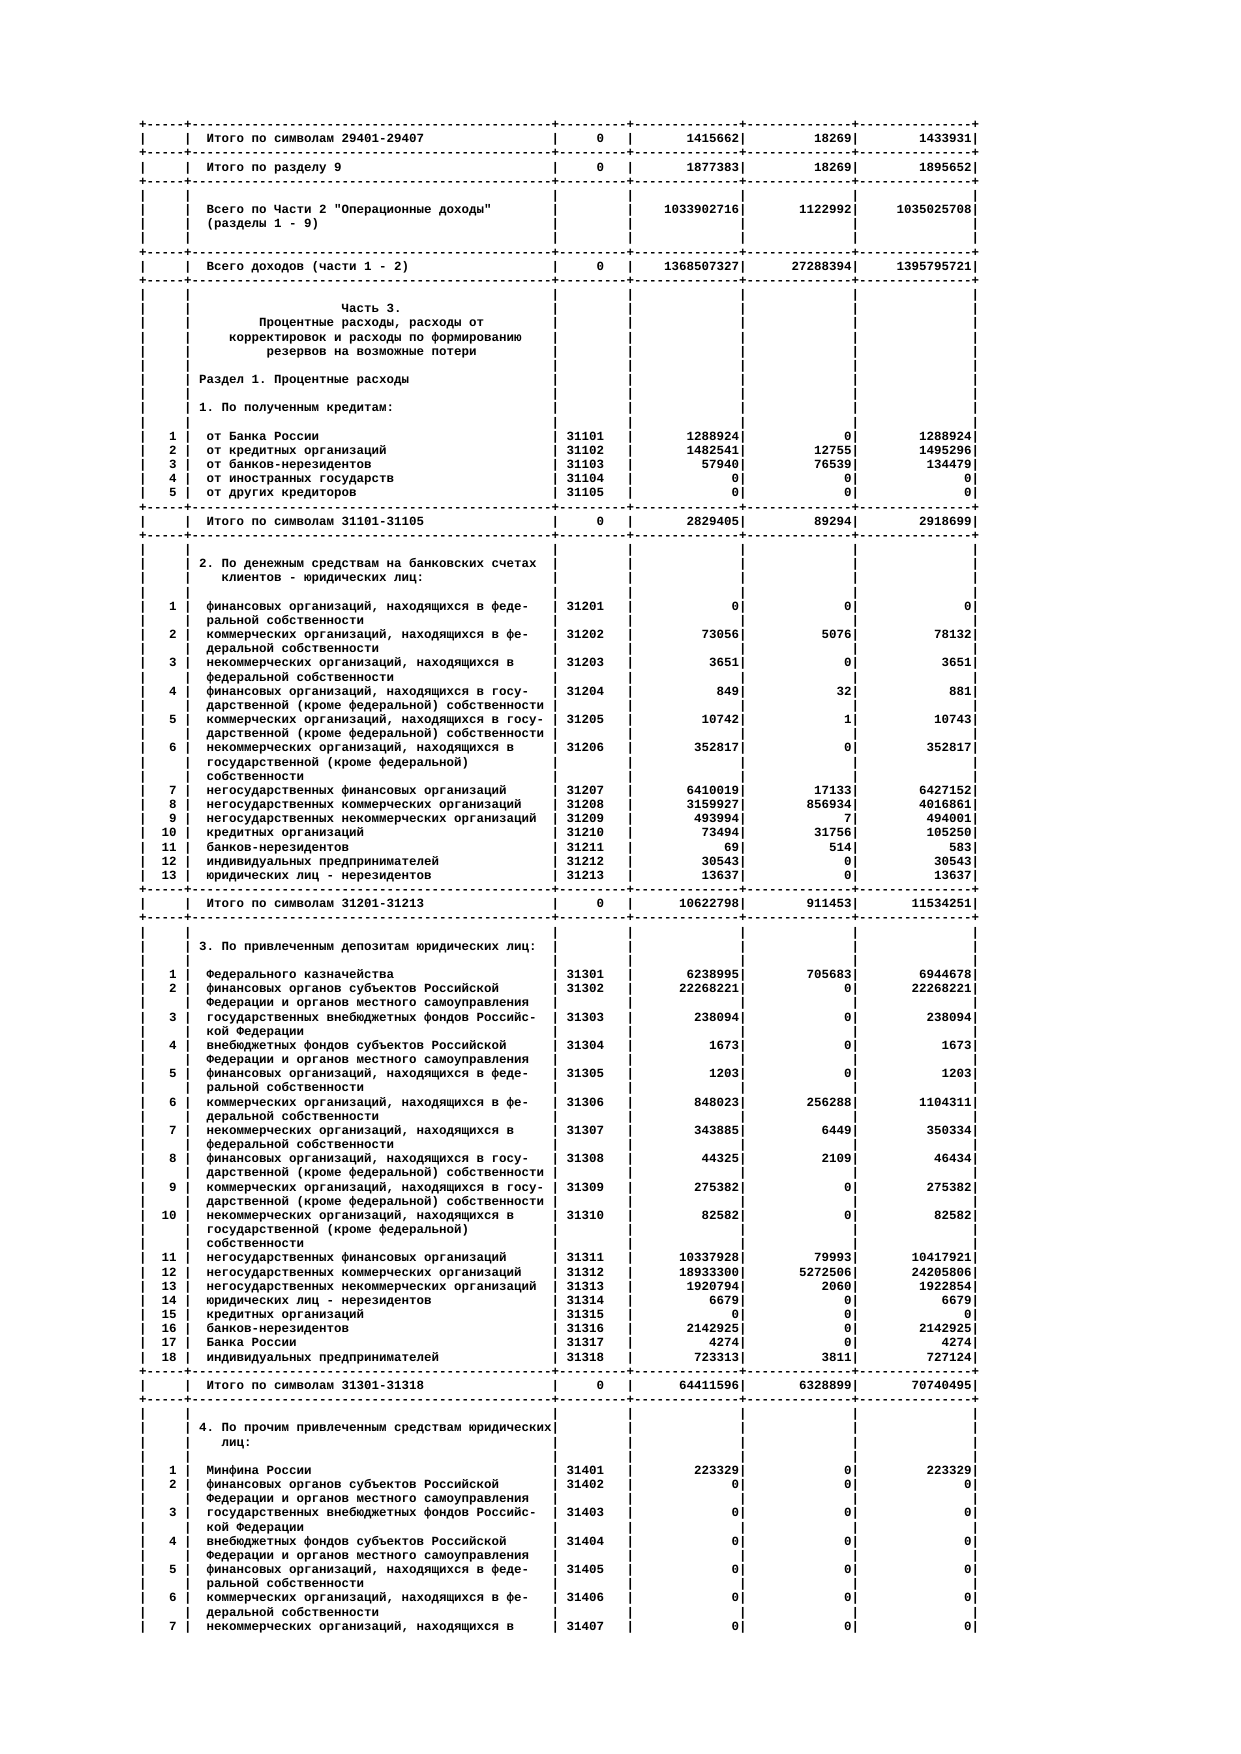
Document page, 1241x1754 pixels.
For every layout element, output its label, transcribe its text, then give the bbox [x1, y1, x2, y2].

text | 7 | некоммерческих организаций, находящихся в | 31307 | 343885| 6449| 350334| [139, 1124, 1101, 1138]
text +-----+------------------------------------------------+---------+--------------+--------------+---------------+ [139, 118, 1101, 132]
text | | Итого по символам 31301-31318 | 0 | 64411596| 6328899| 70740495| [139, 1379, 1101, 1393]
text | | 2. По денежным средствам на банковских счетах | | | | | [139, 557, 1101, 571]
text | 15 | кредитных организаций | 31315 | 0| 0| 0| [139, 1308, 1101, 1322]
text | | | | | | | [139, 1450, 1101, 1464]
text | 16 | банков-нерезидентов | 31316 | 2142925| 0| 2142925| [139, 1322, 1101, 1336]
text | | деральной собственности | | | | | [139, 1110, 1101, 1124]
text | | | | | | | [139, 586, 1101, 600]
text | 7 | негосударственных финансовых организаций | 31207 | 6410019| 17133| 6427152| [139, 784, 1101, 798]
text | 8 | финансовых организаций, находящихся в госу- | 31308 | 44325| 2109| 46434| [139, 1152, 1101, 1166]
text | 11 | банков-нерезидентов | 31211 | 69| 514| 583| [139, 841, 1101, 855]
text | | дарственной (кроме федеральной) собственности | | | | | [139, 1166, 1101, 1181]
text | | ральной собственности | | | | | [139, 614, 1101, 628]
text | 4 | внебюджетных фондов субъектов Российской | 31304 | 1673| 0| 1673| [139, 1039, 1101, 1053]
text | | Федерации и органов местного самоуправления | | | | | [139, 1549, 1101, 1563]
text | | | | | | | [139, 954, 1101, 968]
text +-----+------------------------------------------------+---------+--------------+--------------+---------------+ [139, 1393, 1101, 1407]
text | | | | | | | [139, 416, 1101, 430]
text | 11 | негосударственных финансовых организаций | 31311 | 10337928| 79993| 10417921| [139, 1251, 1101, 1266]
text +-----+------------------------------------------------+---------+--------------+--------------+---------------+ [139, 274, 1101, 288]
text | 2 | от кредитных организаций | 31102 | 1482541| 12755| 1495296| [139, 444, 1101, 458]
text | 13 | юридических лиц - нерезидентов | 31213 | 13637| 0| 13637| [139, 869, 1101, 883]
text | 6 | коммерческих организаций, находящихся в фе- | 31406 | 0| 0| 0| [139, 1591, 1101, 1606]
text | | 1. По полученным кредитам: | | | | | [139, 401, 1101, 416]
text | 6 | некоммерческих организаций, находящихся в | 31206 | 352817| 0| 352817| [139, 741, 1101, 756]
text | 13 | негосударственных некоммерческих организаций | 31313 | 1920794| 2060| 1922854| [139, 1280, 1101, 1294]
text | 9 | негосударственных некоммерческих организаций | 31209 | 493994| 7| 494001| [139, 812, 1101, 826]
text | 1 | Минфина России | 31401 | 223329| 0| 223329| [139, 1464, 1101, 1478]
text | | собственности | | | | | [139, 1237, 1101, 1251]
text | 6 | коммерческих организаций, находящихся в фе- | 31306 | 848023| 256288| 1104311| [139, 1096, 1101, 1110]
text | 2 | коммерческих организаций, находящихся в фе- | 31202 | 73056| 5076| 78132| [139, 628, 1101, 642]
text | 10 | некоммерческих организаций, находящихся в | 31310 | 82582| 0| 82582| [139, 1209, 1101, 1223]
text | 1 | от Банка России | 31101 | 1288924| 0| 1288924| [139, 430, 1101, 444]
text | 2 | финансовых органов субъектов Российской | 31302 | 22268221| 0| 22268221| [139, 982, 1101, 996]
text | | корректировок и расходы по формированию | | | | | [139, 331, 1101, 345]
text | | Итого по символам 31101-31105 | 0 | 2829405| 89294| 2918699| [139, 515, 1101, 529]
text | | Федерации и органов местного самоуправления | | | | | [139, 996, 1101, 1011]
text | 17 | Банка России | 31317 | 4274| 0| 4274| [139, 1336, 1101, 1351]
text | | Процентные расходы, расходы от | | | | | [139, 316, 1101, 331]
text | 5 | от других кредиторов | 31105 | 0| 0| 0| [139, 486, 1101, 501]
text | | | | | | | [139, 387, 1101, 401]
text | | | | | | | [139, 543, 1101, 557]
text | 7 | некоммерческих организаций, находящихся в | 31407 | 0| 0| 0| [139, 1620, 1101, 1634]
text | | Итого по символам 31201-31213 | 0 | 10622798| 911453| 11534251| [139, 897, 1101, 911]
text +-----+------------------------------------------------+---------+--------------+--------------+---------------+ [139, 529, 1101, 543]
text | | Итого по разделу 9 | 0 | 1877383| 18269| 1895652| [139, 161, 1101, 175]
text | | Всего по Части 2 "Операционные доходы" | | 1033902716| 1122992| 1035025708| [139, 203, 1101, 217]
text | | Часть 3. | | | | | [139, 302, 1101, 316]
text | | ральной собственности | | | | | [139, 1081, 1101, 1096]
text | 4 | от иностранных государств | 31104 | 0| 0| 0| [139, 472, 1101, 486]
text | | Федерации и органов местного самоуправления | | | | | [139, 1053, 1101, 1067]
text | | федеральной собственности | | | | | [139, 1138, 1101, 1152]
text | | | | | | | [139, 288, 1101, 302]
text | | | | | | | [139, 926, 1101, 940]
text | 2 | финансовых органов субъектов Российской | 31402 | 0| 0| 0| [139, 1478, 1101, 1492]
text +-----+------------------------------------------------+---------+--------------+--------------+---------------+ [139, 911, 1101, 926]
text | | 4. По прочим привлеченным средствам юридических| | | | | [139, 1421, 1101, 1436]
text | | Итого по символам 29401-29407 | 0 | 1415662| 18269| 1433931| [139, 132, 1101, 146]
text | 5 | финансовых организаций, находящихся в феде- | 31305 | 1203| 0| 1203| [139, 1067, 1101, 1081]
text | | дарственной (кроме федеральной) собственности | | | | | [139, 699, 1101, 713]
text | 4 | внебюджетных фондов субъектов Российской | 31404 | 0| 0| 0| [139, 1535, 1101, 1549]
text | 1 | финансовых организаций, находящихся в феде- | 31201 | 0| 0| 0| [139, 600, 1101, 614]
text | | клиентов - юридических лиц: | | | | | [139, 571, 1101, 586]
text | | резервов на возможные потери | | | | | [139, 345, 1101, 359]
text | | деральной собственности | | | | | [139, 642, 1101, 656]
text | 18 | индивидуальных предпринимателей | 31318 | 723313| 3811| 727124| [139, 1351, 1101, 1365]
text | 5 | финансовых организаций, находящихся в феде- | 31405 | 0| 0| 0| [139, 1563, 1101, 1577]
text | 14 | юридических лиц - нерезидентов | 31314 | 6679| 0| 6679| [139, 1294, 1101, 1308]
text | | государственной (кроме федеральной) | | | | | [139, 1223, 1101, 1237]
text | 10 | кредитных организаций | 31210 | 73494| 31756| 105250| [139, 826, 1101, 841]
text | 4 | финансовых организаций, находящихся в госу- | 31204 | 849| 32| 881| [139, 685, 1101, 699]
text | 8 | негосударственных коммерческих организаций | 31208 | 3159927| 856934| 4016861| [139, 798, 1101, 812]
text | 9 | коммерческих организаций, находящихся в госу- | 31309 | 275382| 0| 275382| [139, 1181, 1101, 1195]
text | | кой Федерации | | | | | [139, 1025, 1101, 1039]
text | | 3. По привлеченным депозитам юридических лиц: | | | | | [139, 940, 1101, 954]
text | | Раздел 1. Процентные расходы | | | | | [139, 373, 1101, 387]
text | 3 | государственных внебюджетных фондов Российс- | 31403 | 0| 0| 0| [139, 1506, 1101, 1521]
text | | собственности | | | | | [139, 770, 1101, 784]
text | | (разделы 1 - 9) | | | | | [139, 217, 1101, 231]
text | | дарственной (кроме федеральной) собственности | | | | | [139, 727, 1101, 741]
text | | деральной собственности | | | | | [139, 1606, 1101, 1620]
text +-----+------------------------------------------------+---------+--------------+--------------+---------------+ [139, 175, 1101, 189]
text | | федеральной собственности | | | | | [139, 671, 1101, 685]
text | 12 | негосударственных коммерческих организаций | 31312 | 18933300| 5272506| 24205806| [139, 1266, 1101, 1280]
text | | ральной собственности | | | | | [139, 1577, 1101, 1591]
text | | дарственной (кроме федеральной) собственности | | | | | [139, 1195, 1101, 1209]
text +-----+------------------------------------------------+---------+--------------+--------------+---------------+ [139, 883, 1101, 897]
text | 3 | от банков-нерезидентов | 31103 | 57940| 76539| 134479| [139, 458, 1101, 472]
text | | | | | | | [139, 359, 1101, 373]
text | | | | | | | [139, 189, 1101, 203]
text | 3 | государственных внебюджетных фондов Российс- | 31303 | 238094| 0| 238094| [139, 1011, 1101, 1025]
text +-----+------------------------------------------------+---------+--------------+--------------+---------------+ [139, 501, 1101, 515]
text +-----+------------------------------------------------+---------+--------------+--------------+---------------+ [139, 246, 1101, 260]
text | | Федерации и органов местного самоуправления | | | | | [139, 1492, 1101, 1506]
text +-----+------------------------------------------------+---------+--------------+--------------+---------------+ [139, 146, 1101, 161]
text | 12 | индивидуальных предпринимателей | 31212 | 30543| 0| 30543| [139, 855, 1101, 869]
text | | государственной (кроме федеральной) | | | | | [139, 756, 1101, 770]
text | 5 | коммерческих организаций, находящихся в госу- | 31205 | 10742| 1| 10743| [139, 713, 1101, 727]
text | 1 | Федерального казначейства | 31301 | 6238995| 705683| 6944678| [139, 968, 1101, 982]
text | | Всего доходов (части 1 - 2) | 0 | 1368507327| 27288394| 1395795721| [139, 260, 1101, 274]
text | | кой Федерации | | | | | [139, 1521, 1101, 1535]
text | | | | | | | [139, 231, 1101, 246]
text +-----+------------------------------------------------+---------+--------------+--------------+---------------+ [139, 1365, 1101, 1379]
text | 3 | некоммерческих организаций, находящихся в | 31203 | 3651| 0| 3651| [139, 656, 1101, 671]
text | | лиц: | | | | | [139, 1436, 1101, 1450]
text | | | | | | | [139, 1407, 1101, 1421]
